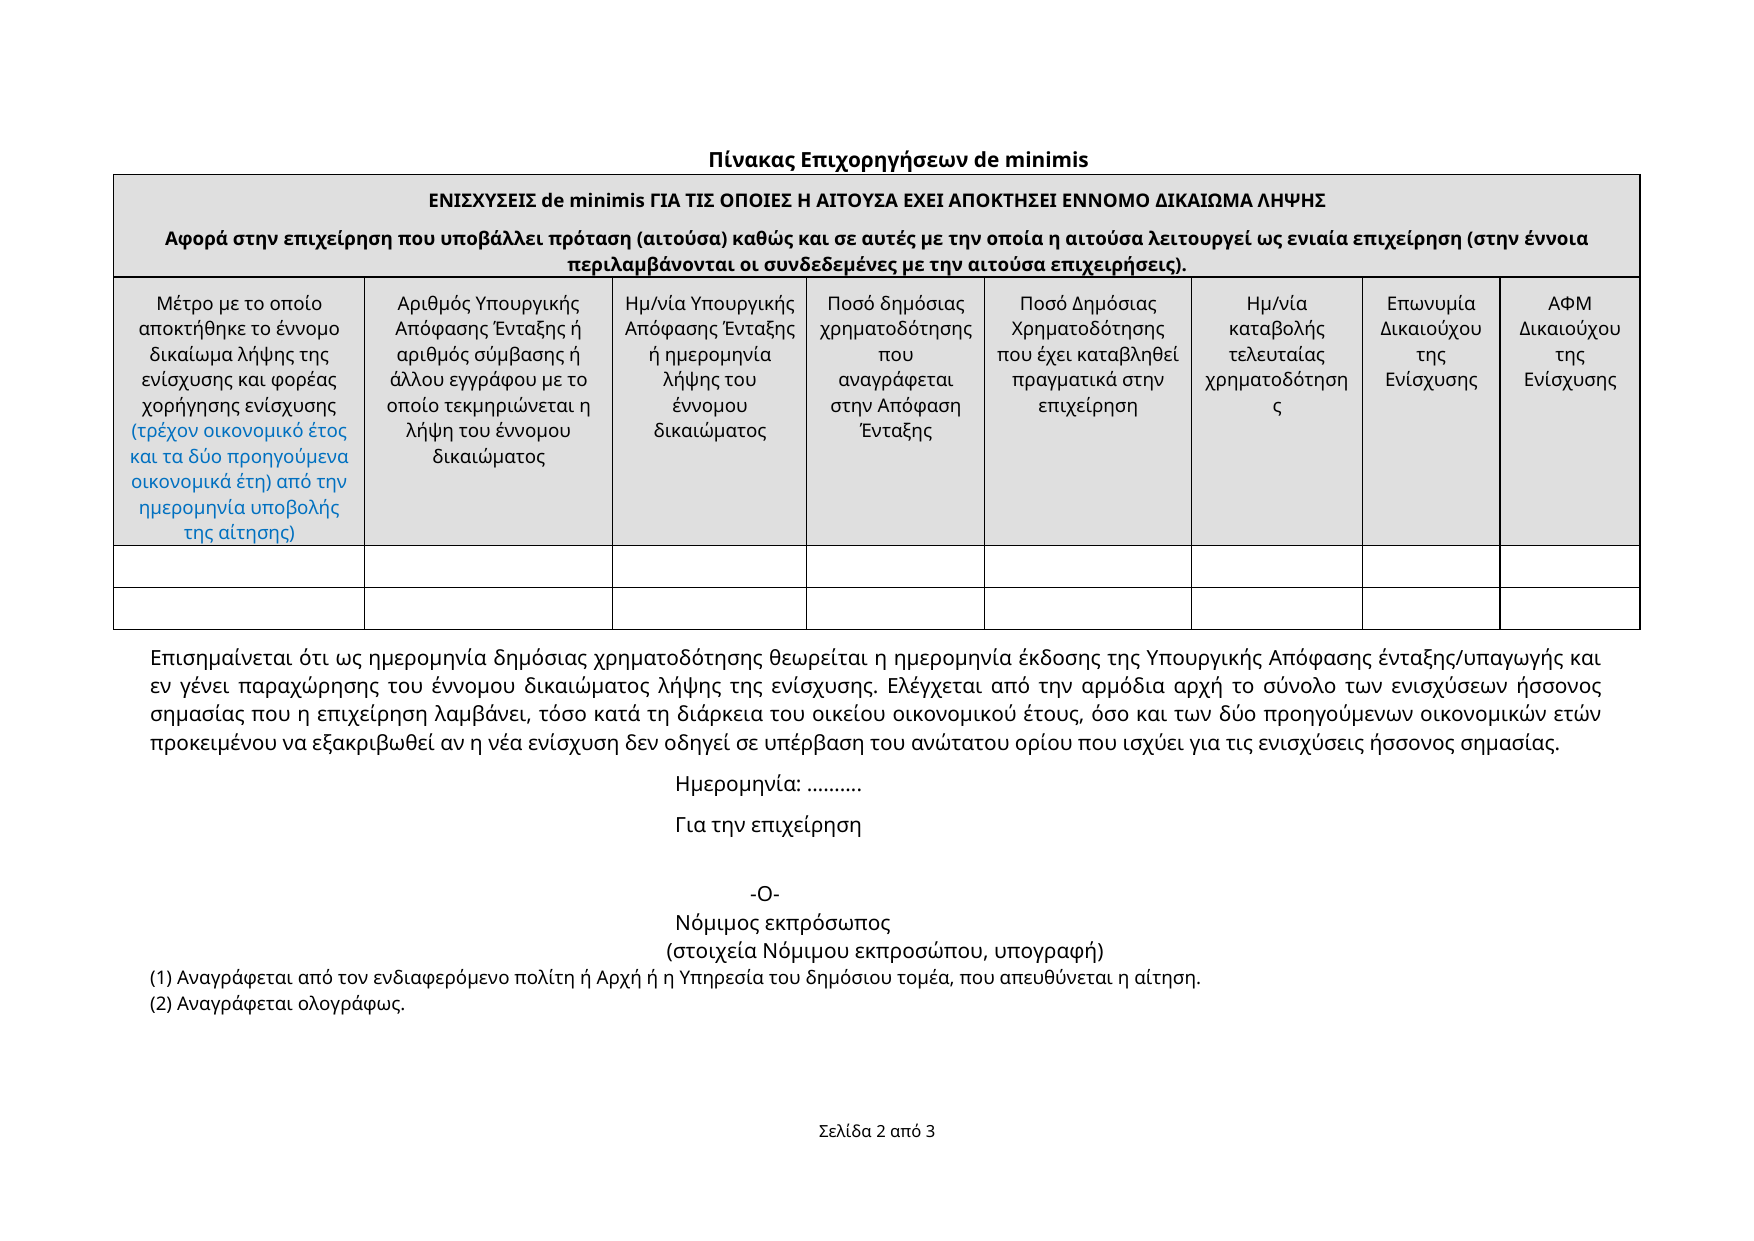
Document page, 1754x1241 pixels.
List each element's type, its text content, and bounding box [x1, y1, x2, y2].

table_cell Ποσό δημόσιας χρηματοδότησης που αναγράφεται στην Απόφαση Ένταξης [807, 278, 984, 545]
text Επισημαίνεται ότι ως ημερομηνία δημόσιας χρηματοδότησης θεωρείται η ημερομηνία έκδοσης της Υπουργικής Απόφασης ένταξης/υπαγωγής και εν γένει παραχώρησης του έννομου δικαιώματος λήψης της ενίσχυσης. Ελέγχεται από την αρμόδια αρχή το σύνολο των ενισχύσεων ήσσονος σημασίας που η επιχείρηση λαμβάνει, τόσο κατά τη διάρκεια του οικείου οικονομικού έτους, όσο και των δύο προηγούμενων οικονομικών ετών προκειμένου να εξακριβωθεί αν η νέα ενίσχυση δεν οδηγεί σε υπέρβαση του ανώτατου ορίου που ισχύει για τις ενισχύσεις ήσσονος σημασίας. [150, 643, 1604, 756]
table_cell [613, 546, 806, 587]
table_cell Μέτρο με το οποίο αποκτήθηκε το έννομο δικαίωμα λήψης της ενίσχυσης και φορέας χορήγησης ενίσχυσης (τρέχον οικονομικό έτος και τα δύο προηγούμενα οικονομικά έτη) από την ημερομηνία υποβολής της αίτησης) [114, 278, 364, 545]
table_cell Ημ/νία καταβολής τελευταίας χρηματοδότησης [1192, 278, 1362, 545]
table_cell [807, 588, 984, 629]
table_cell [1363, 546, 1499, 587]
table_cell [1501, 546, 1639, 587]
text (2) Αναγράφεται ολογράφως. [150, 990, 1604, 1016]
table_cell Επωνυμία Δικαιούχου της Ενίσχυσης [1363, 278, 1499, 545]
table_cell [1192, 546, 1362, 587]
text Πίνακας Επιχορηγήσεων de minimis [187, 145, 1604, 174]
text (στοιχεία Νόμιμου εκπροσώπου, υπογραφή) [150, 936, 1545, 964]
table_cell [613, 588, 806, 629]
table_cell Αριθμός Υπουργικής Απόφασης Ένταξης ή αριθμός σύμβασης ή άλλου εγγράφου με το οποίο τεκμηριώνεται η λήψη του έννομου δικαιώματος [365, 278, 612, 545]
table_cell [114, 546, 364, 587]
table_cell [1192, 588, 1362, 629]
table_cell [807, 546, 984, 587]
table_cell [985, 546, 1191, 587]
table_cell [985, 588, 1191, 629]
table_cell Ημ/νία Υπουργικής Απόφασης Ένταξης ή ημερομηνία λήψης του έννομου δικαιώματος [613, 278, 806, 545]
table_cell [365, 546, 612, 587]
text Νόμιμος εκπρόσωπος [600, 908, 1545, 936]
table_cell [114, 588, 364, 629]
text Για την επιχείρηση [675, 810, 1545, 838]
text (1) Αναγράφεται από τον ενδιαφερόμενο πολίτη ή Αρχή ή η Υπηρεσία του δημόσιου τομέα, που απευθύνεται η αίτηση. [150, 964, 1604, 990]
table_cell [1501, 588, 1639, 629]
table_header ΕΝΙΣΧΥΣΕΙΣ de minimis ΓΙΑ ΤΙΣ ΟΠΟΙΕΣ Η ΑΙΤΟΥΣΑ ΕΧΕΙ ΑΠΟΚΤΗΣΕΙ ΕΝΝΟΜΟ ΔΙΚΑΙΩΜΑ ΛΗΨΗΣ Αφορά στην επιχείρηση που υποβάλλει πρόταση (αιτούσα) καθώς και σε αυτές με την οποία η αιτούσα λειτουργεί ως ενιαία επιχείρηση (στην έννοια περιλαμβάνονται οι συνδεδεμένες με την αιτούσα επιχειρήσεις). [114, 175, 1639, 276]
text Ημερομηνία: ………. [675, 769, 1553, 797]
table_cell Ποσό Δημόσιας Χρηματοδότησης που έχει καταβληθεί πραγματικά στην επιχείρηση [985, 278, 1191, 545]
table_cell [365, 588, 612, 629]
table_cell [1363, 588, 1499, 629]
table_cell ΑΦΜ Δικαιούχου της Ενίσχυσης [1501, 278, 1639, 545]
text -Ο- [675, 879, 1545, 908]
